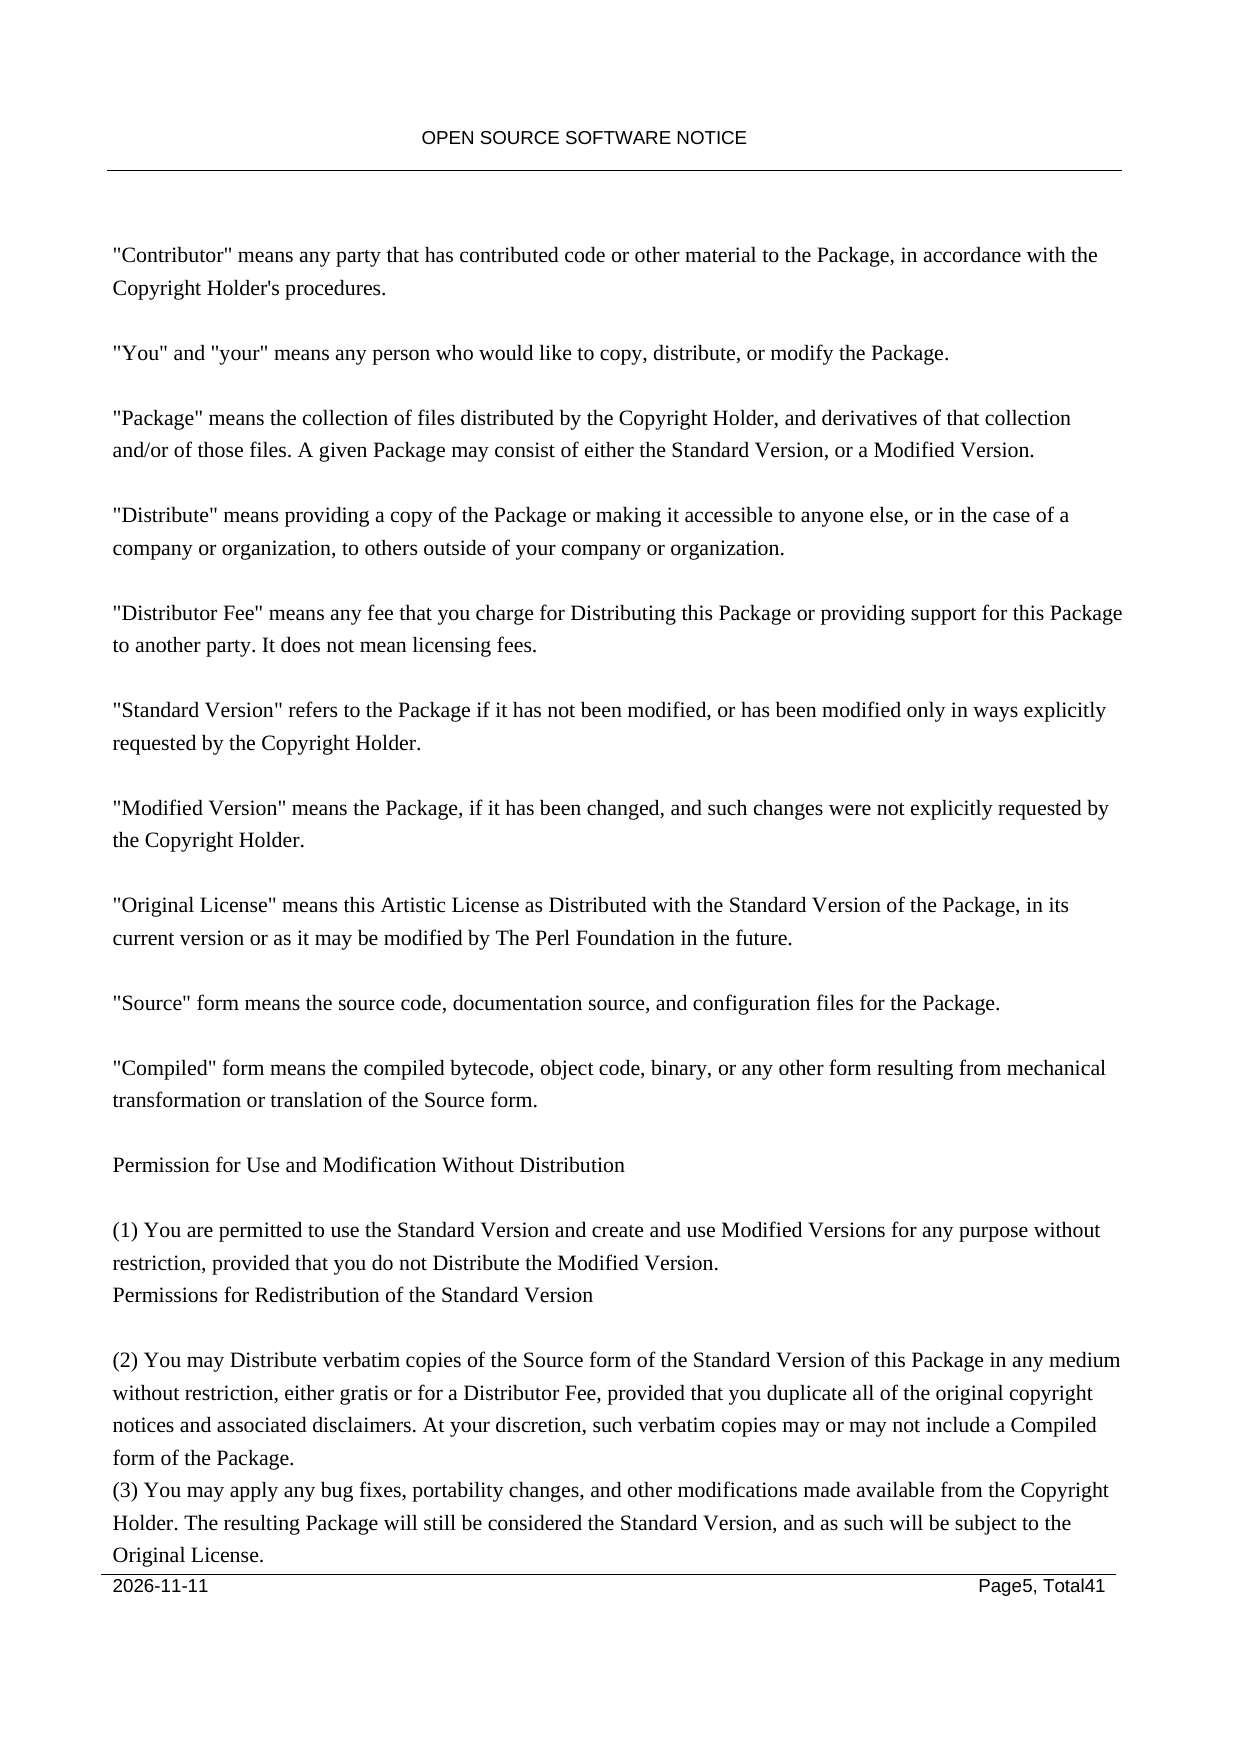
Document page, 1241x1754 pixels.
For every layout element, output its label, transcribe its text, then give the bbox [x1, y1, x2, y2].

text "Modified Version" means the Package, if it has been changed, and such changes were not explicitly requested by the Copyright Holder. [112, 791, 1128, 856]
text (1) You are permitted to use the Standard Version and create and use Modified Versions for any purpose without restriction, provided that you do not Distribute the Modified Version. [112, 1214, 1128, 1279]
text "Original License" means this Artistic License as Distributed with the Standard Version of the Package, in its current version or as it may be modified by The Perl Foundation in the future. [112, 889, 1128, 954]
text "You" and "your" means any person who would like to copy, distribute, or modify the Package. [112, 336, 1128, 369]
text "Distribute" means providing a copy of the Package or making it accessible to anyone else, or in the case of a company or organization, to others outside of your company or organization. [112, 499, 1128, 564]
text "Standard Version" refers to the Package if it has not been modified, or has been modified only in ways explicitly requested by the Copyright Holder. [112, 694, 1128, 759]
text "Compiled" form means the compiled bytecode, object code, binary, or any other form resulting from mechanical transformation or translation of the Source form. [112, 1051, 1128, 1116]
text Permissions for Redistribution of the Standard Version [112, 1279, 1128, 1311]
text (3) You may apply any bug fixes, portability changes, and other modifications made available from the Copyright Holder. The resulting Package will still be considered the Standard Version, and as such will be subject to the Original License. [112, 1474, 1128, 1571]
text "Source" form means the source code, documentation source, and configuration files for the Package. [112, 986, 1128, 1019]
text "Contributor" means any party that has contributed code or other material to the Package, in accordance with the Copyright Holder's procedures. [112, 239, 1128, 304]
text "Package" means the collection of files distributed by the Copyright Holder, and derivatives of that collection and/or of those files. A given Package may consist of either the Standard Version, or a Modified Version. [112, 401, 1128, 466]
text Permission for Use and Modification Without Distribution [112, 1149, 1128, 1181]
text "Distributor Fee" means any fee that you charge for Distributing this Package or providing support for this Package to another party. It does not mean licensing fees. [112, 596, 1128, 661]
text (2) You may Distribute verbatim copies of the Source form of the Standard Version of this Package in any medium without restriction, either gratis or for a Distributor Fee, provided that you duplicate all of the original copyright notices and associated disclaimers. At your discretion, such verbatim copies may or may not include a Compiled form of the Package. [112, 1344, 1128, 1474]
